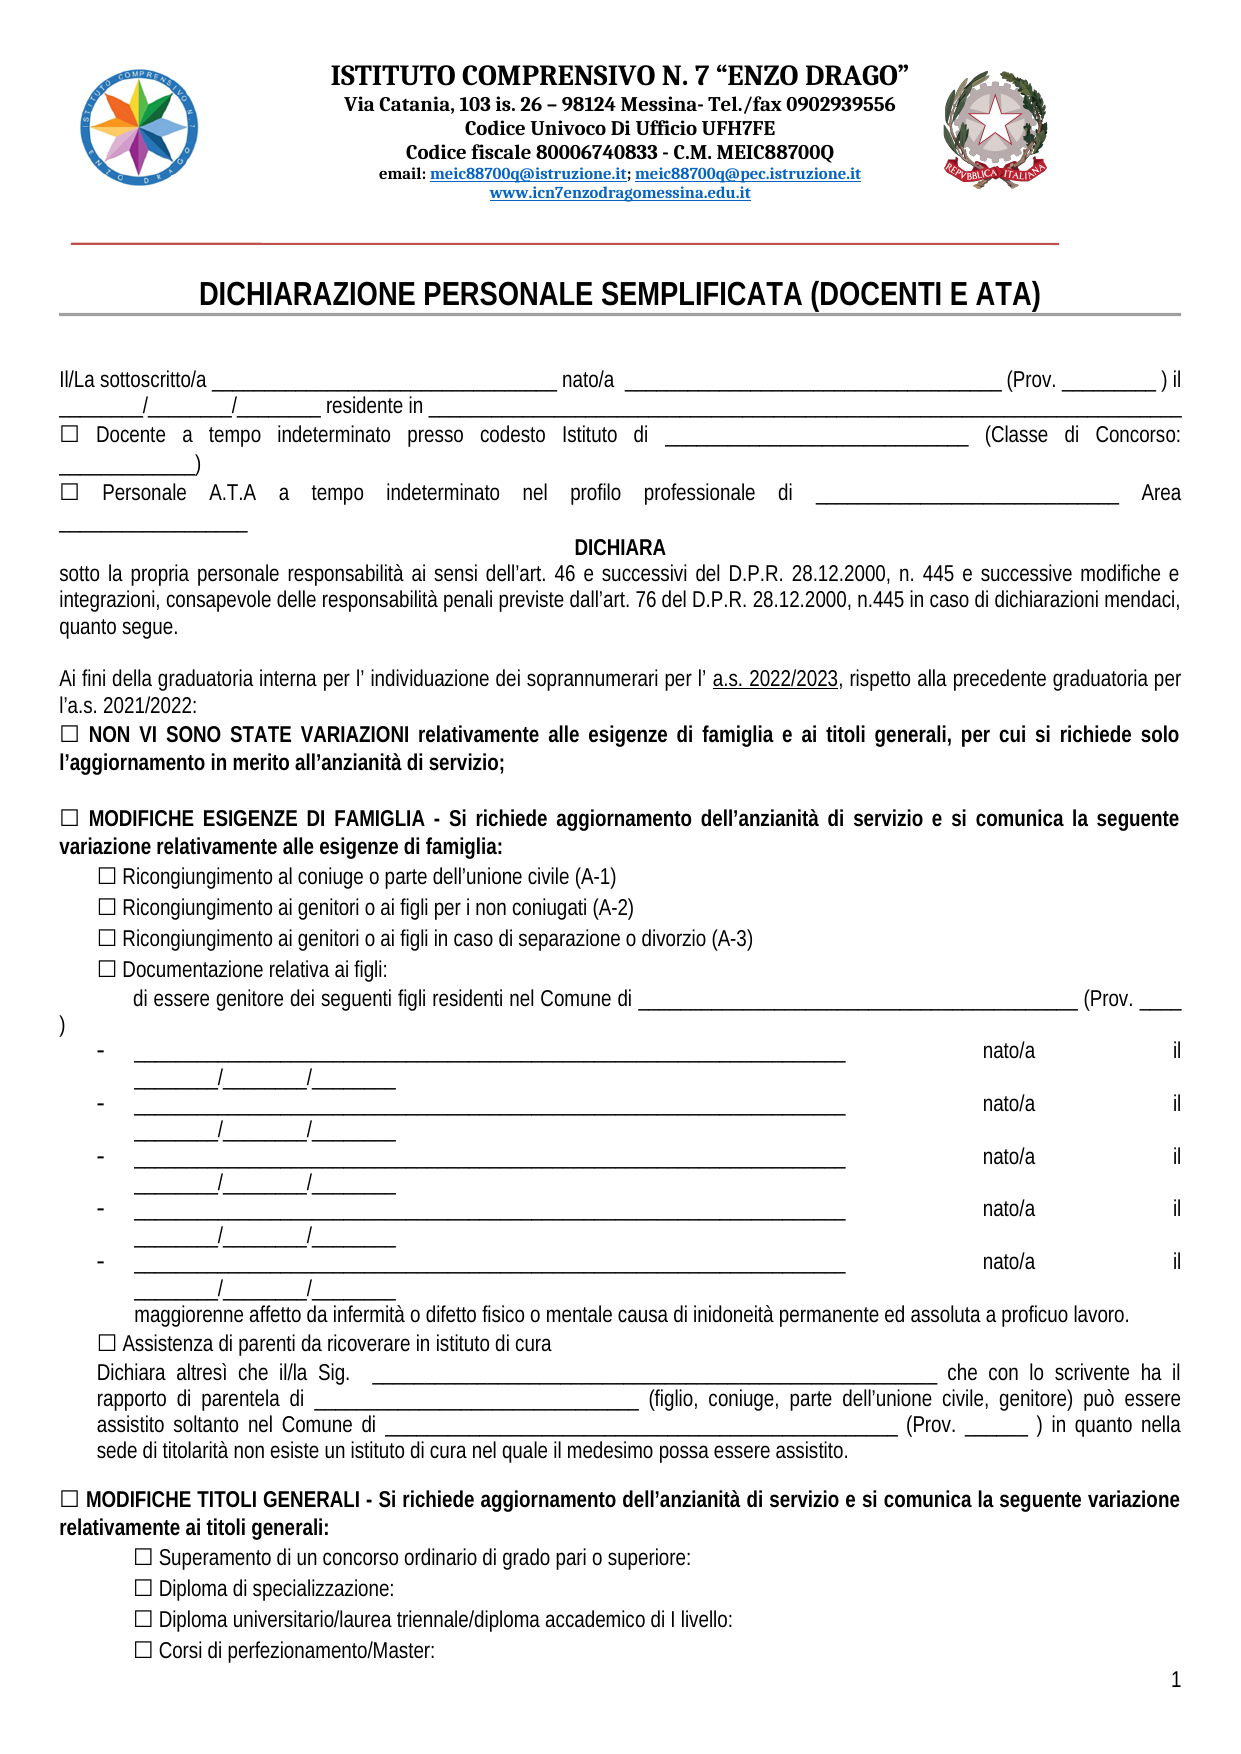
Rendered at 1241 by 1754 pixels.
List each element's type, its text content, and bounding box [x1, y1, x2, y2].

text Dichiara altresì che il/la Sig. che con lo scrivente ha il rapporto di parentela di (figlio, coniuge, parte dell’unione civile, genitore) può essere assistito soltanto nel Comune di in quanto nella sede di titolarità non esiste un istituto di cura nel quale il medesimo possa essere assistito. [97, 1358, 1181, 1464]
text Ricongiungimento ai genitori o ai figli per i non coniugati (A-2) [59, 891, 1181, 922]
picture [76, 65, 203, 190]
picture [943, 71, 1048, 189]
text Ricongiungimento al coniuge o parte dell’unione civile (A-1) [59, 859, 1181, 891]
list maggiorenne affetto da infermità o difetto fisico o mentale causa di inidoneità permanente ed assoluta a proficuo lavoro. [134, 1301, 1181, 1327]
text MODIFICHE ESIGENZE DI FAMIGLIA - Si richiede aggiornamento dell’anzianità di servizio e si comunica la seguente variazione relativamente alle esigenze di famiglia: [59, 802, 1181, 859]
text Assistenza di parenti da ricoverare in istituto di cura [59, 1327, 1181, 1358]
text Ai fini della graduatoria interna per l’ individuazione dei soprannumerari per l’ a.s. 2022/2023, rispetto alla precedente graduatoria per l’a.s. 2021/2022: [59, 665, 1181, 718]
text Superamento di un concorso ordinario di grado pari o superiore: [59, 1541, 1181, 1572]
text di essere genitore dei seguenti figli residenti nel Comune di (Prov. ) [59, 984, 1181, 1037]
text Diploma di specializzazione: [59, 1572, 1181, 1603]
text Ricongiungimento ai genitori o ai figli in caso di separazione o divorzio (A-3) [59, 922, 1181, 953]
text NON VI SONO STATE VARIAZIONI relativamente alle esigenze di famiglia e ai titoli generali, per cui si richiede solo l’aggiornamento in merito all’anzianità di servizio; [59, 718, 1181, 776]
text Personale A.T.A a tempo indeterminato nel profilo professionale di Area [59, 476, 1181, 533]
text DICHIARAZIONE PERSONALE SEMPLIFICATA (DOCENTI E ATA) [59, 275, 1181, 312]
text MODIFICHE TITOLI GENERALI - Si richiede aggiornamento dell’anzianità di servizio e si comunica la seguente variazione relativamente ai titoli generali: [59, 1483, 1181, 1541]
list nato/a il [97, 1195, 1181, 1248]
list nato/a il [97, 1143, 1181, 1195]
text DICHIARA [59, 533, 1181, 560]
text sotto la propria personale responsabilità ai sensi dell’art. 46 e successivi del D.P.R. 28.12.2000, n. 445 e successive modifiche e integrazioni, consapevole delle responsabilità penali previste dall’art. 76 del D.P.R. 28.12.2000, n.445 in caso di dichiarazioni mendaci, quanto segue. [59, 560, 1181, 639]
text Il/La sottoscritto/a nato/a (Prov. ) il residente in Docente a tempo indeterminato presso codesto Istituto di (Classe di Concorso: ) [59, 366, 1181, 476]
text Diploma universitario/laurea triennale/diploma accademico di I livello: [59, 1603, 1181, 1634]
list nato/a il [97, 1037, 1181, 1090]
list nato/a il [97, 1090, 1181, 1143]
list nato/a il [97, 1248, 1181, 1301]
text Documentazione relativa ai figli: [59, 953, 1181, 984]
text Corsi di perfezionamento/Master: [59, 1634, 1181, 1666]
